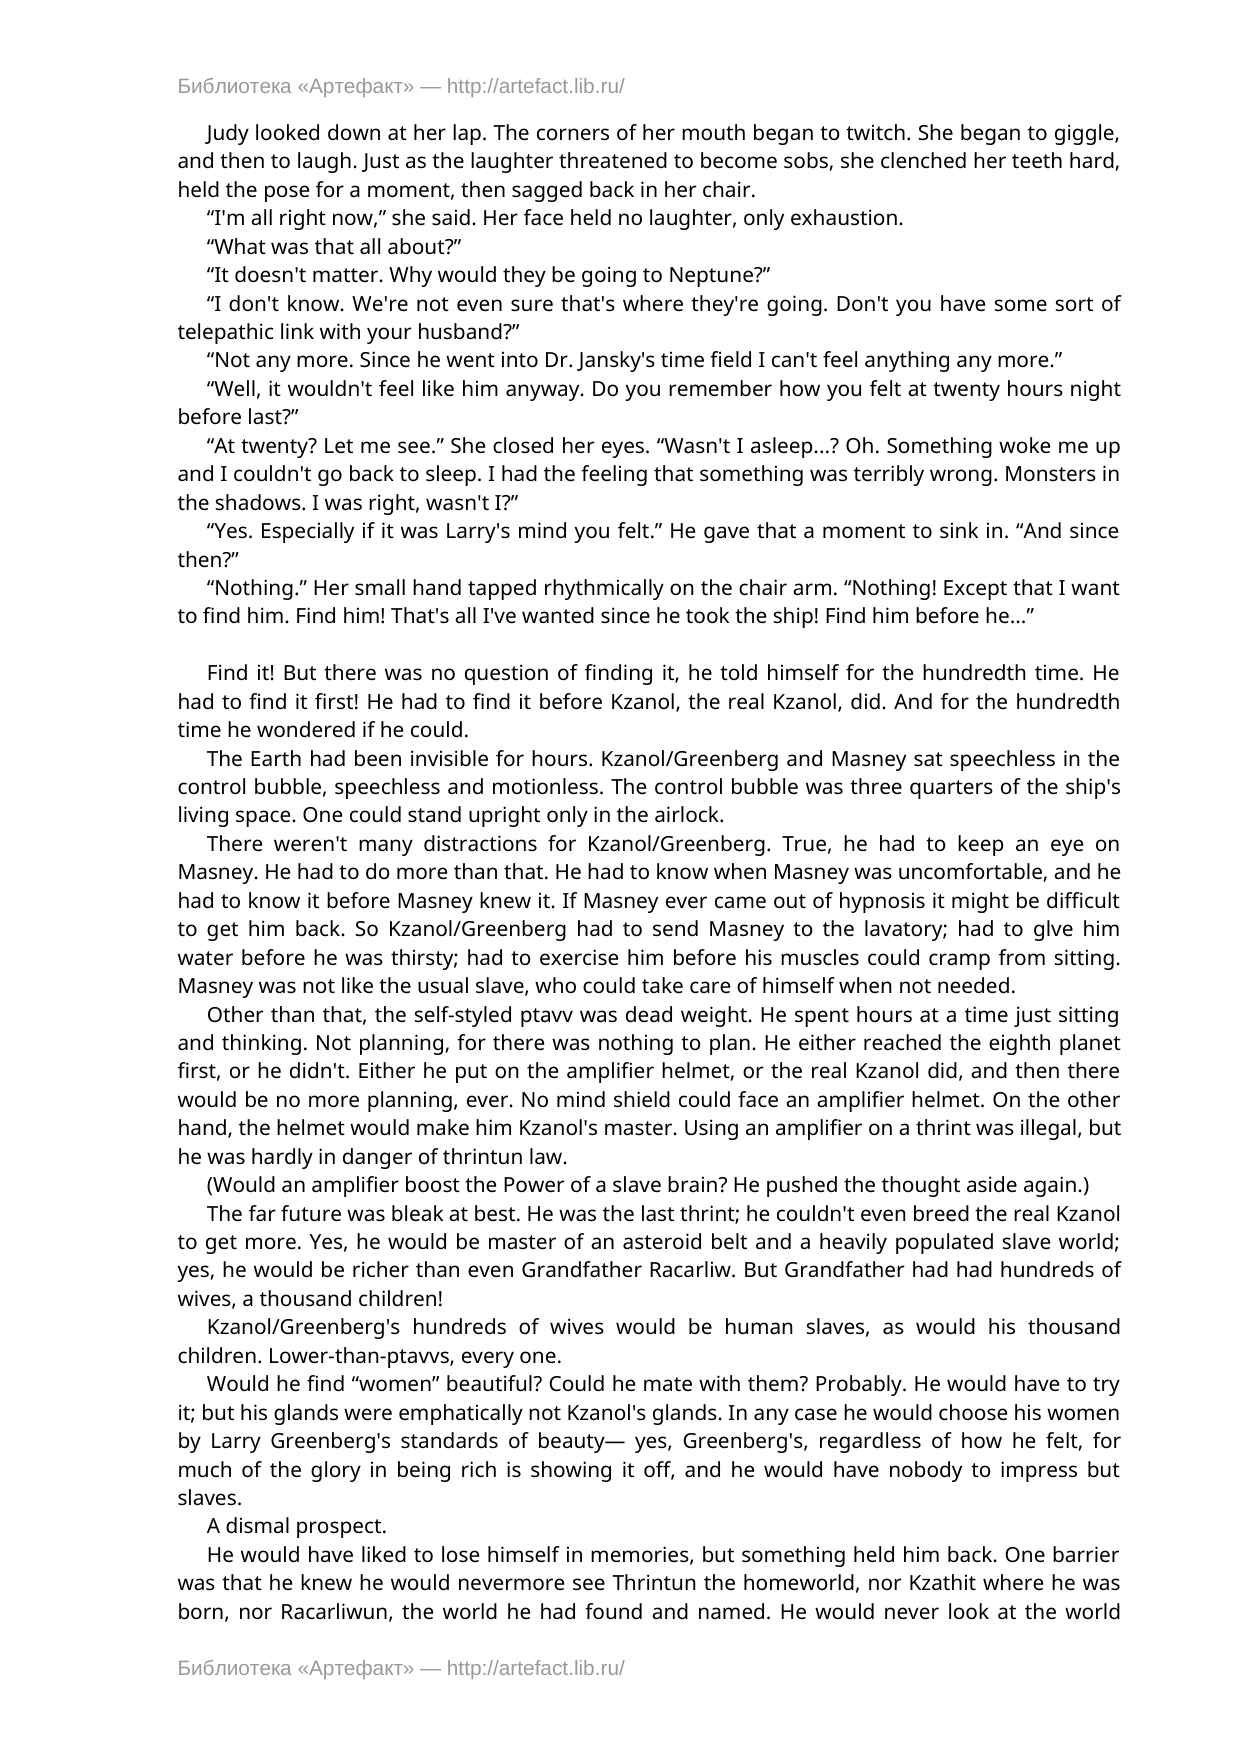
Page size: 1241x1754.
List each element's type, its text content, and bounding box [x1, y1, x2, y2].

text Judy looked down at her lap. The corners of her mouth began to twitch. She began to giggle, and then to laugh. Just as the laughter threatened to become sobs, she clenched her teeth hard, held the pose for a moment, then sagged back in her chair. [177, 118, 1122, 203]
text Kzanol/Greenberg's hundreds of wives would be human slaves, as would his thousand children. Lower-than-ptavvs, every one. [177, 1312, 1122, 1369]
text Would he find “women” beautiful? Could he mate with them? Probably. He would have to try it; but his glands were emphatically not Kzanol's glands. In any case he would choose his women by Larry Greenberg's standards of beauty— yes, Greenberg's, regardless of how he felt, for much of the glory in being rich is showing it off, and he would have nobody to impress but slaves. [177, 1369, 1122, 1512]
text “Not any more. Since he went into Dr. Jansky's time field I can't feel anything any more.” [177, 346, 1122, 374]
text “Nothing.” Her small hand tapped rhythmically on the chair arm. “Nothing! Except that I want to find him. Find him! That's all I've wanted since he took the ship! Find him before he...” [177, 573, 1122, 630]
text “What was that all about?” [177, 232, 1122, 260]
text Other than that, the self-styled ptavv was dead weight. He spent hours at a time just sitting and thinking. Not planning, for there was nothing to plan. He either reached the eighth planet first, or he didn't. Either he put on the amplifier helmet, or the real Kzanol did, and then there would be no more planning, ever. No mind shield could face an amplifier helmet. On the other hand, the helmet would make him Kzanol's master. Using an amplifier on a thrint was illegal, but he was hardly in danger of thrintun law. [177, 1000, 1122, 1170]
text Find it! But there was no question of finding it, he told himself for the hundredth time. He had to find it first! He had to find it before Kzanol, the real Kzanol, did. And for the hundredth time he wondered if he could. [177, 658, 1122, 744]
text A dismal prospect. [177, 1512, 1122, 1540]
text “It doesn't matter. Why would they be going to Neptune?” [177, 260, 1122, 289]
text The Earth had been invisible for hours. Kzanol/Greenberg and Masney sat speechless in the control bubble, speechless and motionless. The control bubble was three quarters of the ship's living space. One could stand upright only in the airlock. [177, 744, 1122, 829]
text The far future was bleak at best. He was the last thrint; he couldn't even breed the real Kzanol to get more. Yes, he would be master of an asteroid belt and a heavily populated slave world; yes, he would be richer than even Grandfather Racarliw. But Grandfather had had hundreds of wives, a thousand children! [177, 1199, 1122, 1312]
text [177, 1540, 1122, 1625]
text There weren't many distractions for Kzanol/Greenberg. True, he had to keep an eye on Masney. He had to do more than that. He had to know when Masney was uncomfortable, and he had to know it before Masney knew it. If Masney ever came out of hypnosis it might be difficult to get him back. So Kzanol/Greenberg had to send Masney to the lavatory; had to glve him water before he was thirsty; had to exercise him before his muscles could cramp from sitting. Masney was not like the usual slave, who could take care of himself when not needed. [177, 829, 1122, 1000]
text “At twenty? Let me see.” She closed her eyes. “Wasn't I asleep...? Oh. Something woke me up and I couldn't go back to sleep. I had the feeling that something was terribly wrong. Monsters in the shadows. I was right, wasn't I?” [177, 431, 1122, 516]
text “I'm all right now,” she said. Her face held no laughter, only exhaustion. [177, 203, 1122, 232]
text (Would an amplifier boost the Power of a slave brain? He pushed the thought aside again.) [177, 1170, 1122, 1199]
text “Well, it wouldn't feel like him anyway. Do you remember how you felt at twenty hours night before last?” [177, 374, 1122, 431]
text “Yes. Especially if it was Larry's mind you felt.” He gave that a moment to sink in. “And since then?” [177, 516, 1122, 573]
text “I don't know. We're not even sure that's where they're going. Don't you have some sort of telepathic link with your husband?” [177, 289, 1122, 346]
